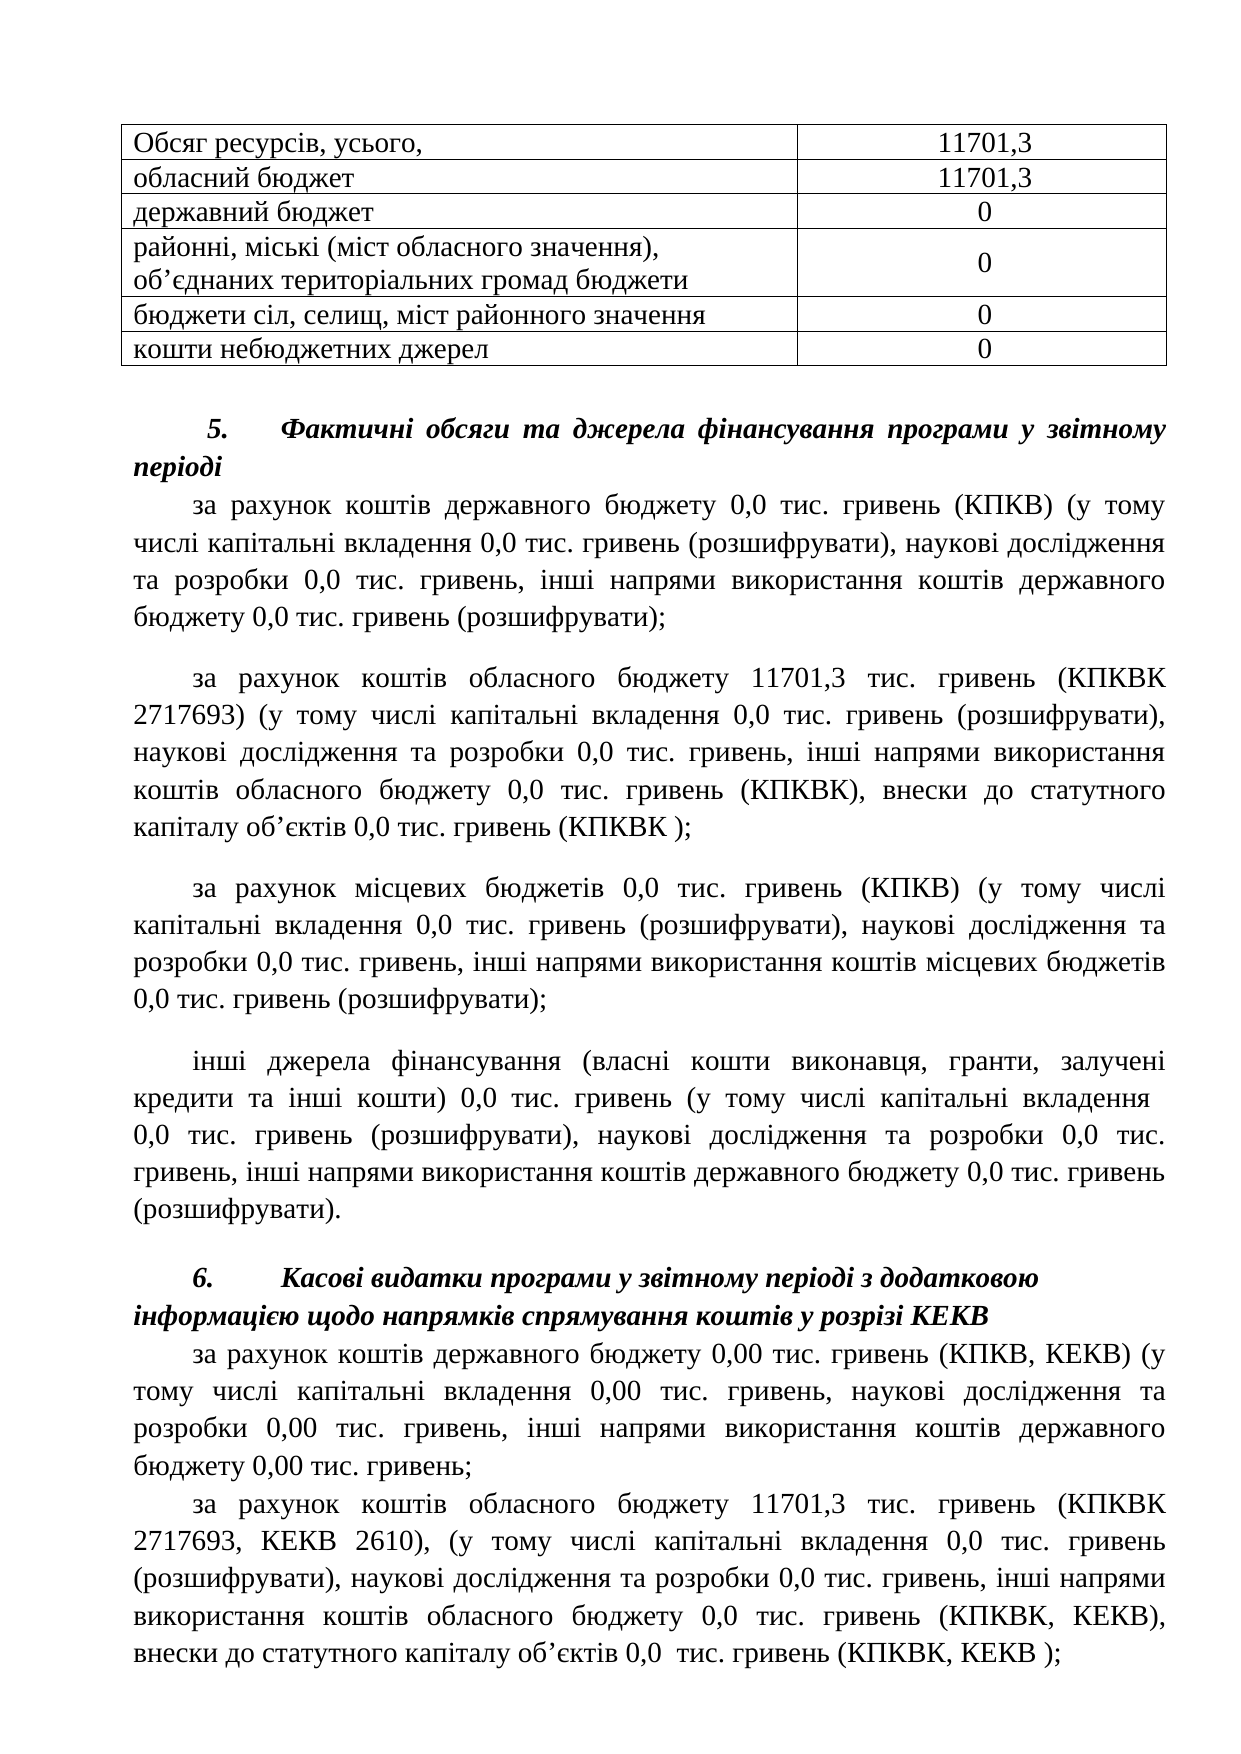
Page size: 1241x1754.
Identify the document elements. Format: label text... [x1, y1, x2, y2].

table_cell 0 [798, 194, 1166, 228]
table_cell 11701,3 [798, 160, 1166, 193]
table_cell районні, міські (міст обласного значення), об’єднаних територіальних громад бюджети [122, 229, 797, 296]
table_cell державний бюджет [122, 194, 797, 228]
table_cell кошти небюджетних джерел [122, 332, 797, 365]
table_cell 0 [798, 332, 1166, 365]
text за рахунок коштів державного бюджету 0,00 тис. гривень (КПКВ, КЕКВ) (у тому числі капітальні вкладення 0,00 тис. гривень, наукові дослідження та розробки 0,00 тис. гривень, інші напрями використання коштів державного бюджету 0,00 тис. гривень; [133, 1336, 1167, 1481]
table_header 11701,3 [798, 125, 1166, 159]
text за рахунок коштів державного бюджету 0,0 тис. гривень (КПКВ) (у тому числі капітальні вкладення 0,0 тис. гривень (розшифрувати), наукові дослідження та розробки 0,0 тис. гривень, інші напрями використання коштів державного бюджету 0,0 тис. гривень (розшифрувати); [133, 487, 1167, 633]
subtitle Фактичні обсяги та джерела фінансування програми у звітному періоді [133, 411, 1167, 483]
text за рахунок коштів обласного бюджету 11701,3 тис. гривень (КПКВК 2717693, КЕКВ 2610), (у тому числі капітальні вкладення 0,0 тис. гривень (розшифрувати), наукові дослідження та розробки 0,0 тис. гривень, інші напрями використання коштів обласного бюджету 0,0 тис. гривень (КПКВК, КЕКВ), внески до статутного капіталу об’єктів 0,0 тис. гривень (КПКВК, КЕКВ ); [133, 1486, 1167, 1668]
table_cell бюджети сіл, селищ, міст районного значення [122, 297, 797, 331]
text інші джерела фінансування (власні кошти виконавця, гранти, залучені кредити та інші кошти) 0,0 тис. гривень (у тому числі капітальні вкладення 0,0 тис. гривень (розшифрувати), наукові дослідження та розробки 0,0 тис. гривень, інші напрями використання коштів державного бюджету 0,0 тис. гривень (розшифрувати). [133, 1043, 1167, 1225]
text за рахунок місцевих бюджетів 0,0 тис. гривень (КПКВ) (у тому числі капітальні вкладення 0,0 тис. гривень (розшифрувати), наукові дослідження та розробки 0,0 тис. гривень, інші напрями використання коштів місцевих бюджетів 0,0 тис. гривень (розшифрувати); [133, 870, 1167, 1015]
table_cell 0 [798, 229, 1166, 296]
subtitle Касові видатки програми у звітному періоді з додатковою інформацією щодо напрямків спрямування коштів у розрізі КЕКВ [133, 1260, 1167, 1331]
table_header Обсяг ресурсів, усього, [122, 125, 797, 159]
table_cell 0 [798, 297, 1166, 331]
text за рахунок коштів обласного бюджету 11701,3 тис. гривень (КПКВК 2717693) (у тому числі капітальні вкладення 0,0 тис. гривень (розшифрувати), наукові дослідження та розробки 0,0 тис. гривень, інші напрями використання коштів обласного бюджету 0,0 тис. гривень (КПКВК), внески до статутного капіталу об’єктів 0,0 тис. гривень (КПКВК ); [133, 660, 1167, 842]
table_cell обласний бюджет [122, 160, 797, 193]
